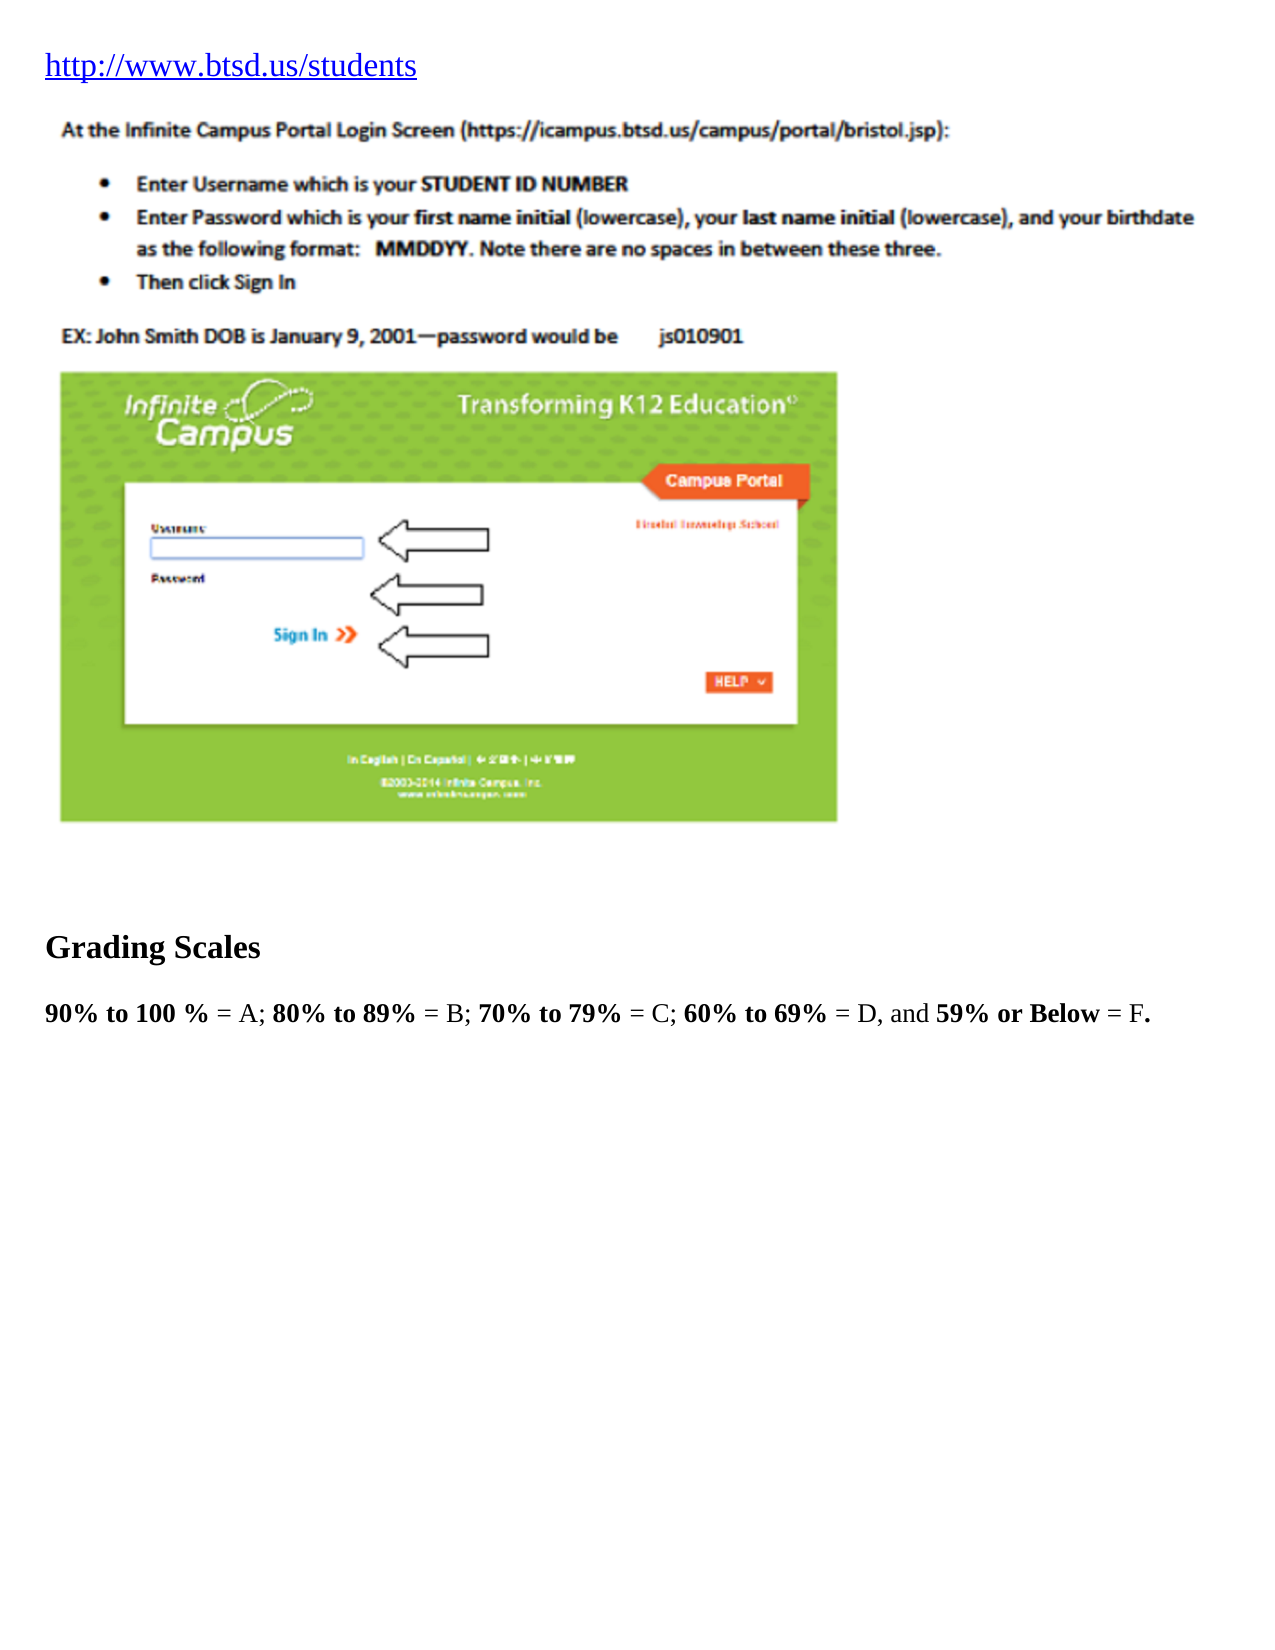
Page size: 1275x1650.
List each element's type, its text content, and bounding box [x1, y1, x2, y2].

picture [45, 110, 1230, 837]
text http://www.btsd.us/students [45, 45, 1230, 83]
text Grading Scales [45, 928, 1230, 966]
text 90% to 100 % = A; 80% to 89% = B; 70% to 79% = C; 60% to 69% = D, and 59% or Below = F. [45, 997, 1230, 1028]
